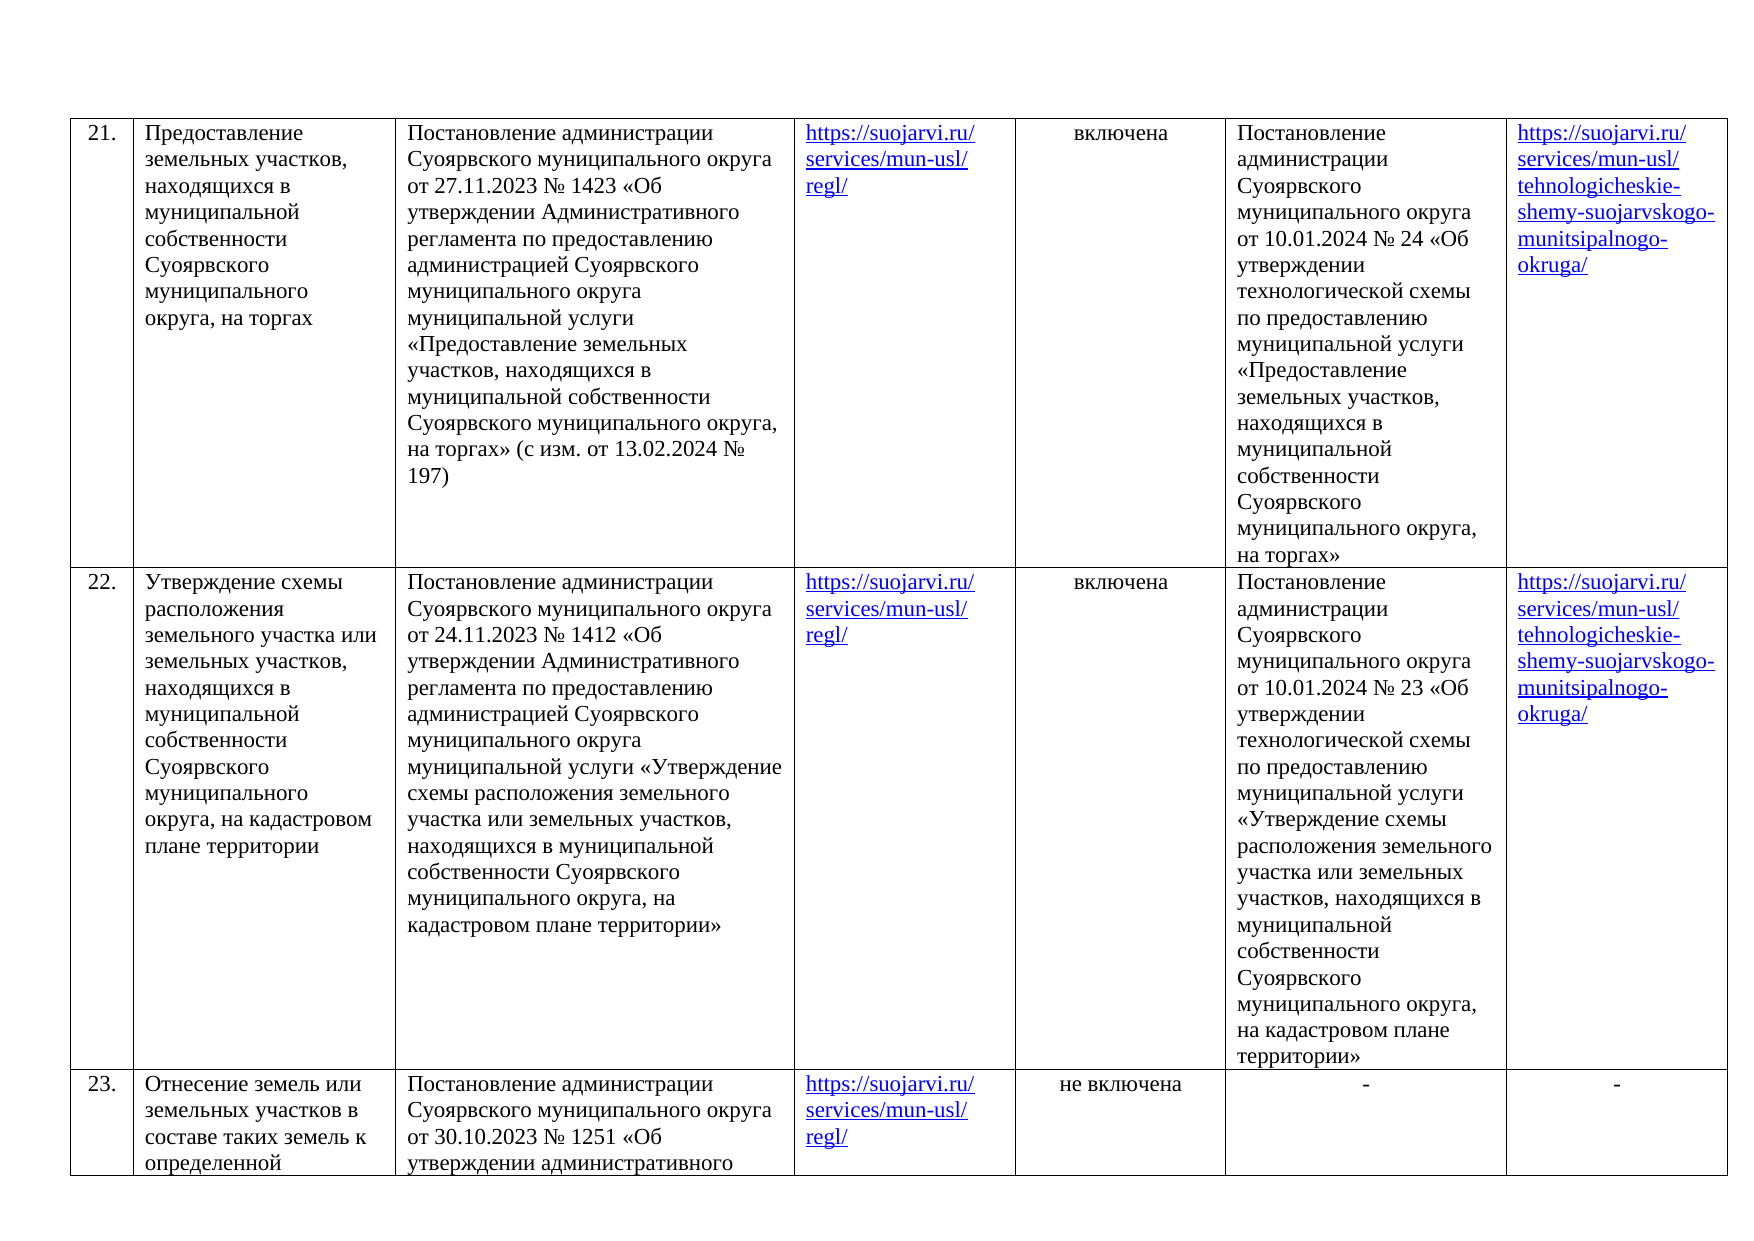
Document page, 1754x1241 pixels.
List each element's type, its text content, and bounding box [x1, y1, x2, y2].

table_cell Постановление администрации Суоярвского муниципального округа от 24.11.2023 № 1412 «Об утверждении Административного регламента по предоставлению администрацией Суоярвского муниципального округа муниципальной услуги «Утверждение схемы расположения земельного участка или земельных участков, находящихся в муниципальной собственности Суоярвского муниципального округа, на кадастровом плане территории» [396, 568, 794, 1069]
table_cell включена [1016, 568, 1225, 1069]
table_cell - [1226, 1070, 1506, 1175]
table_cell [795, 1070, 1015, 1175]
table_cell - [1507, 1070, 1727, 1175]
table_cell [795, 119, 1015, 567]
table_cell 23. [71, 1070, 133, 1175]
table_cell включена [1016, 119, 1225, 567]
table_cell https://suojarvi.ru/services/mun-usl/tehnologicheskie-shemy-suojarvskogo-munitsipalnogo-okruga/ [1507, 568, 1727, 1069]
table_cell Предоставление земельных участков, находящихся в муниципальной собственности Суоярвского муниципального округа, на торгах [134, 119, 395, 567]
table_cell 21. [71, 119, 133, 567]
table_cell Постановление администрации Суоярвского муниципального округа от 27.11.2023 № 1423 «Об утверждении Административного регламента по предоставлению администрацией Суоярвского муниципального округа муниципальной услуги «Предоставление земельных участков, находящихся в муниципальной собственности Суоярвского муниципального округа, на торгах» (с изм. от 13.02.2024 № 197) [396, 119, 794, 567]
table_cell https://suojarvi.ru/services/mun-usl/regl/ [795, 568, 1015, 1069]
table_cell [134, 1070, 395, 1175]
table_cell https://suojarvi.ru/services/mun-usl/tehnologicheskie-shemy-suojarvskogo-munitsipalnogo-okruga/ [1507, 119, 1727, 567]
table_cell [396, 1070, 794, 1175]
table_cell Постановление администрации Суоярвского муниципального округа от 10.01.2024 № 24 «Об утверждении технологической схемы по предоставлению муниципальной услуги «Предоставление земельных участков, находящихся в муниципальной собственности Суоярвского муниципального округа, на торгах» [1226, 119, 1506, 567]
table_cell 22. [71, 568, 133, 1069]
table_cell не включена [1016, 1070, 1225, 1175]
table_cell Постановление администрации Суоярвского муниципального округа от 10.01.2024 № 23 «Об утверждении технологической схемы по предоставлению муниципальной услуги «Утверждение схемы расположения земельного участка или земельных участков, находящихся в муниципальной собственности Суоярвского муниципального округа, на кадастровом плане территории» [1226, 568, 1506, 1069]
table_cell Утверждение схемы расположения земельного участка или земельных участков, находящихся в муниципальной собственности Суоярвского муниципального округа, на кадастровом плане территории [134, 568, 395, 1069]
